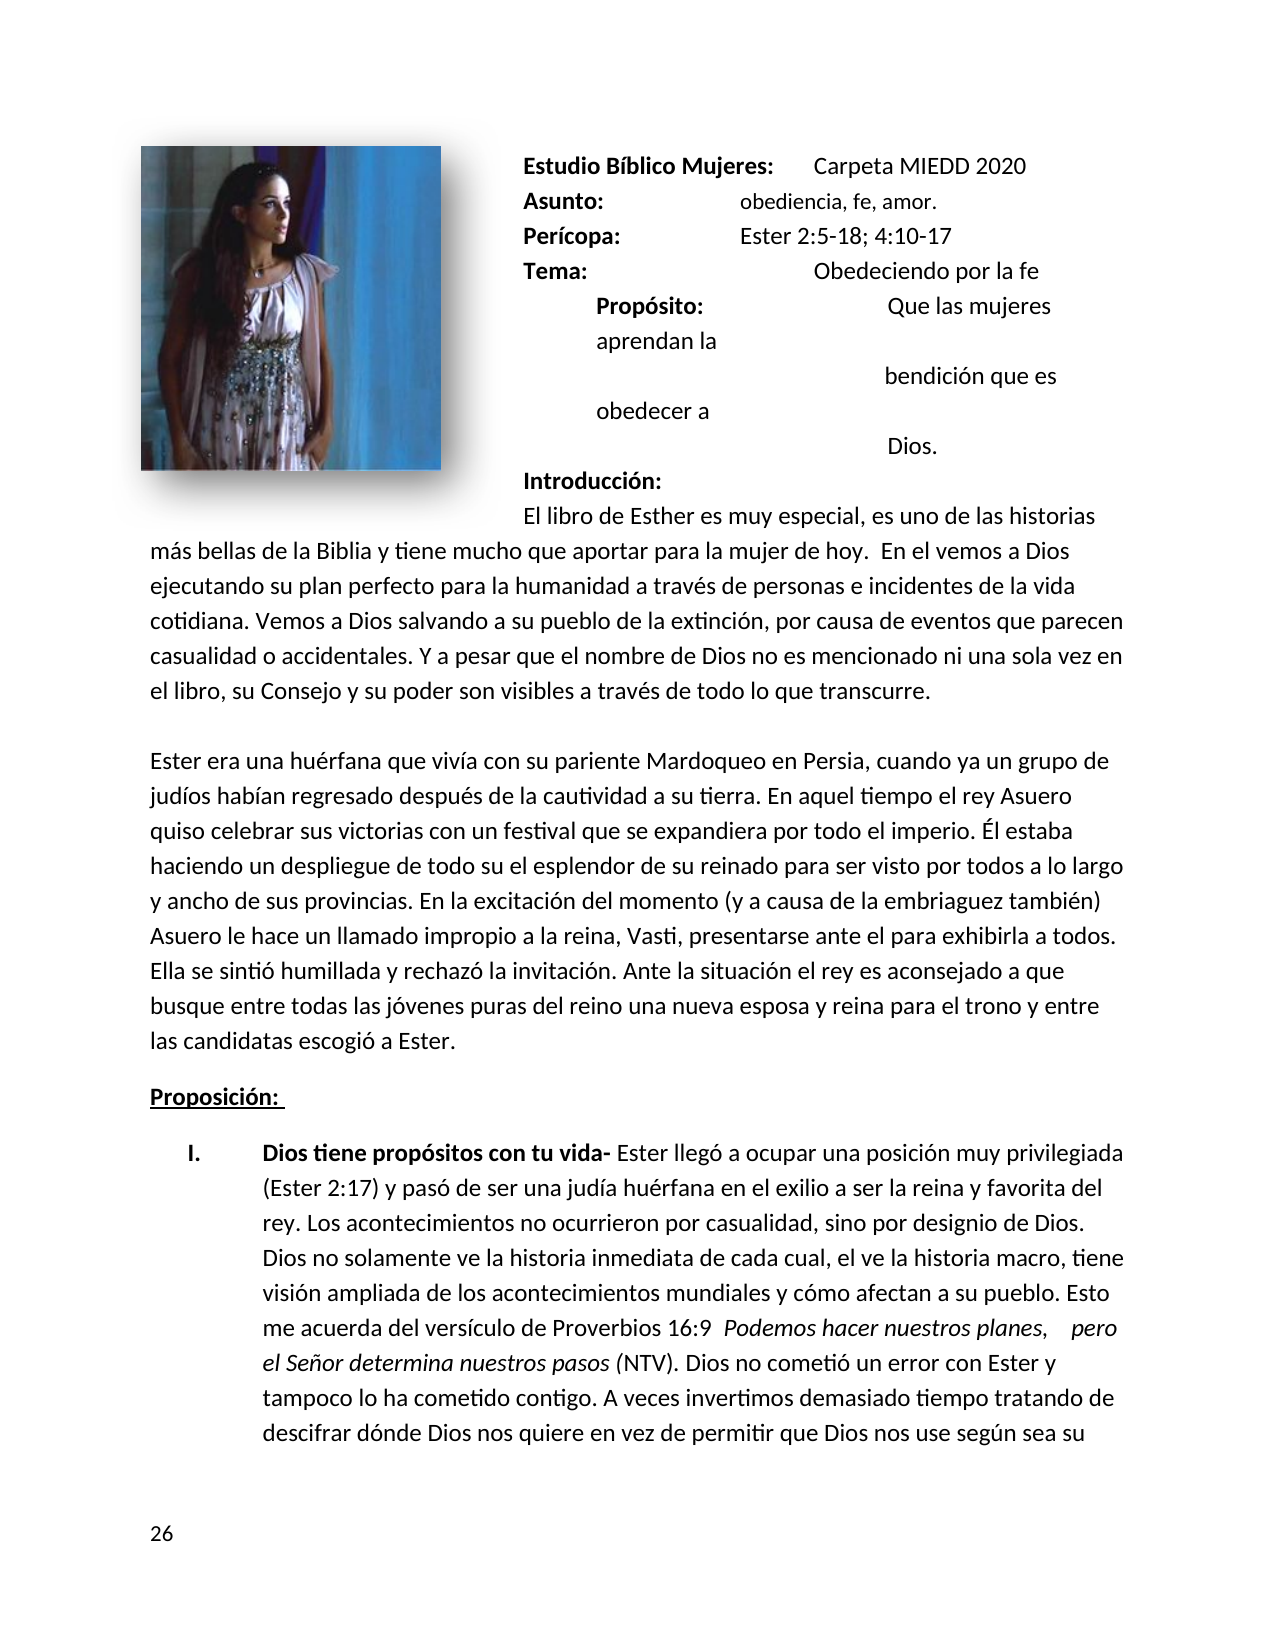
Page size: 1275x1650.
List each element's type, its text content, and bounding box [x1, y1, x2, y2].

text Introducción: [150, 465, 1125, 496]
text Ester era una huérfana que vivía con su pariente Mardoqueo en Persia, cuando ya un grupo de judíos habían regresado después de la cautividad a su tierra. En aquel tiempo el rey Asuero quiso celebrar sus victorias con un festival que se expandiera por todo el imperio. Él estaba haciendo un despliegue de todo su el esplendor de su reinado para ser visto por todos a lo largo y ancho de sus provincias. En la excitación del momento (y a causa de la embriaguez también) Asuero le hace un llamado impropio a la reina, Vasti, presentarse ante el para exhibirla a todos. Ella se sintió humillada y rechazó la invitación. Ante la situación el rey es aconsejado a que busque entre todas las jóvenes puras del reino una nueva esposa y reina para el trono y entre las candidatas escogió a Ester. [150, 745, 1125, 1056]
text Tema: Obedeciendo por la fe [150, 255, 1125, 286]
picture [141, 146, 441, 471]
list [187, 1137, 1125, 1447]
text Estudio Bíblico Mujeres: Carpeta MIEDD 2020 [150, 150, 1125, 181]
text Proposición: [150, 1081, 1125, 1111]
text Asunto: obediencia, fe, amor. [150, 185, 1125, 216]
text Propósito: Que las mujeres aprendan la bendición que es obedecer a Dios. [223, 290, 1125, 461]
text Perícopa: Ester 2:5-18; 4:10-17 [150, 220, 1125, 251]
text El libro de Esther es muy especial, es uno de las historias más bellas de la Biblia y tiene mucho que aportar para la mujer de hoy. En el vemos a Dios ejecutando su plan perfecto para la humanidad a través de personas e incidentes de la vida cotidiana. Vemos a Dios salvando a su pueblo de la extinción, por causa de eventos que parecen casualidad o accidentales. Y a pesar que el nombre de Dios no es mencionado ni una sola vez en el libro, su Consejo y su poder son visibles a través de todo lo que transcurre. [150, 500, 1125, 706]
